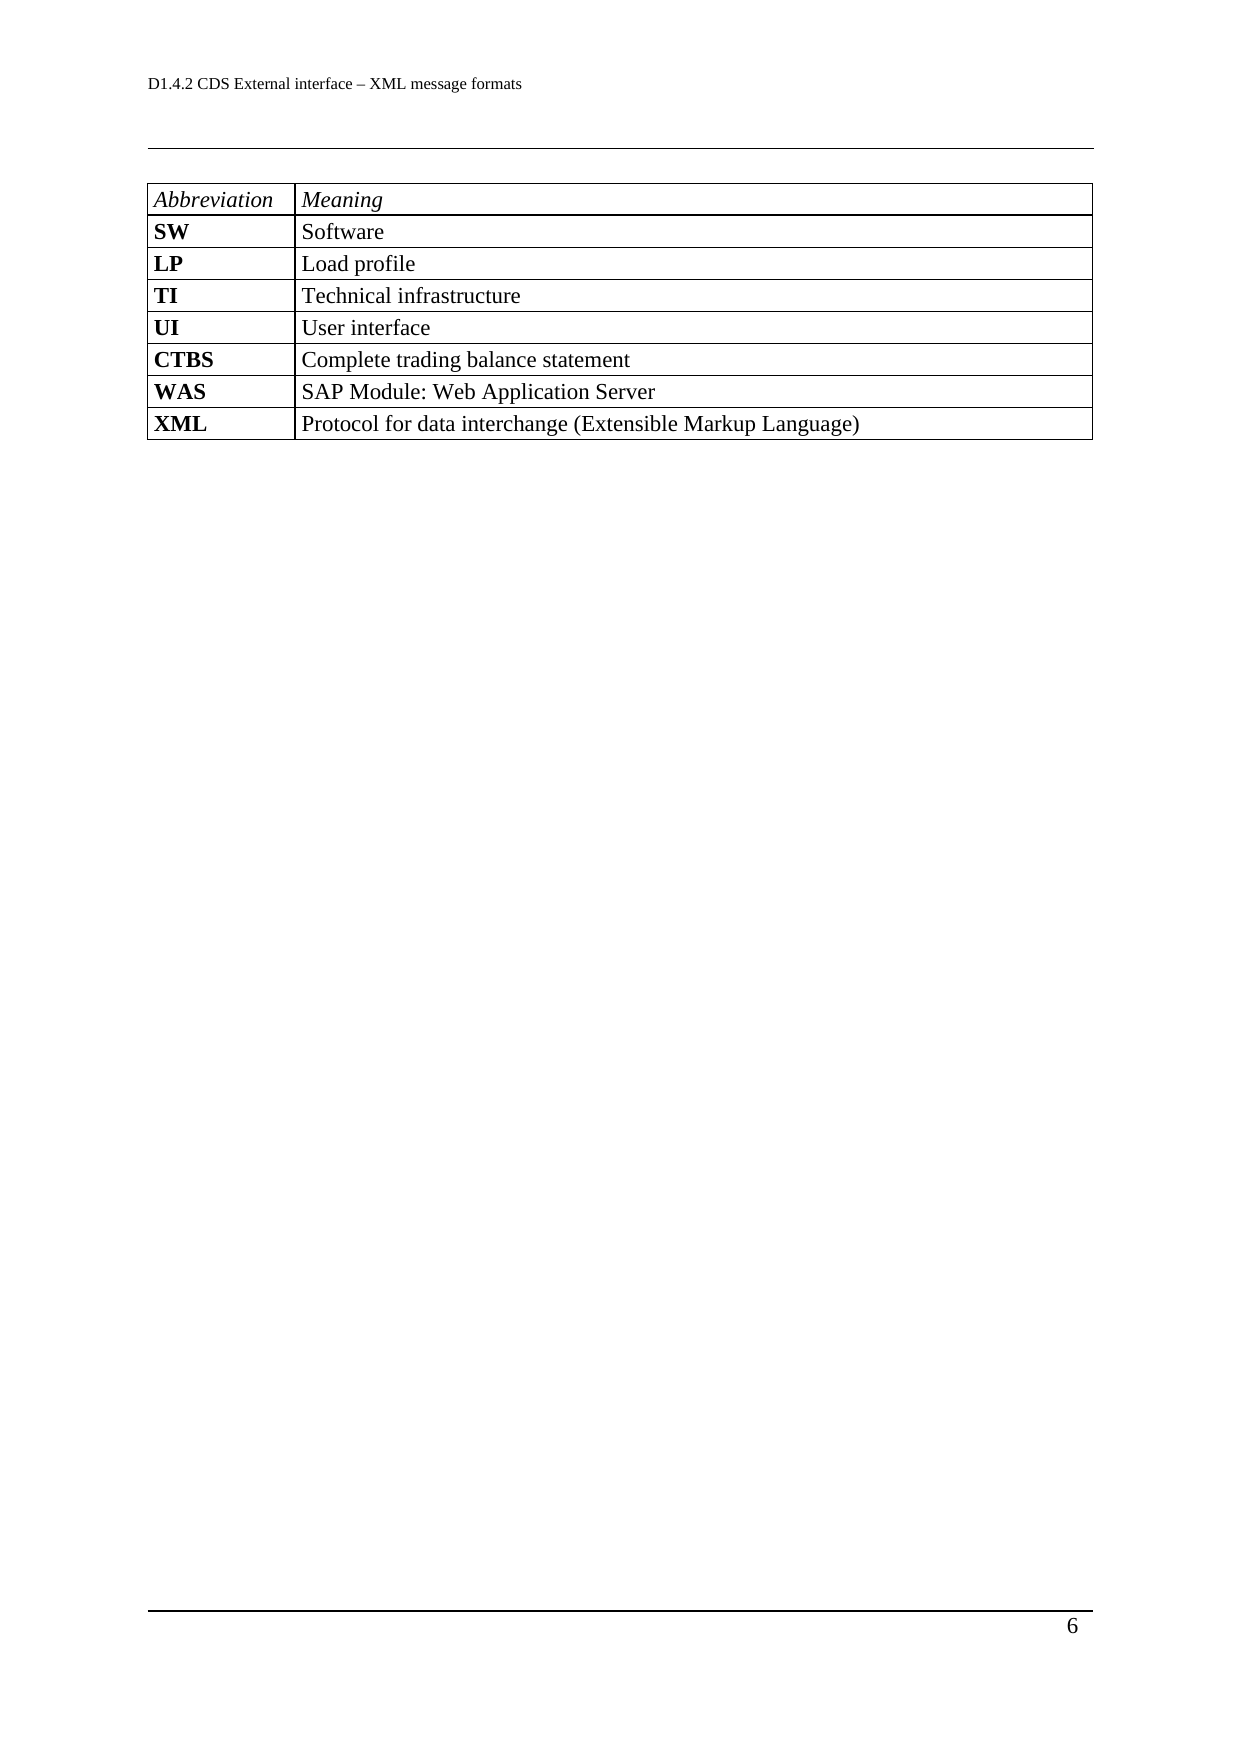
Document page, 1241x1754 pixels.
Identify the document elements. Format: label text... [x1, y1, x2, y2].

table_cell Technical infrastructure [296, 280, 1092, 311]
table_header Abbreviation [148, 184, 294, 214]
table_cell TI [148, 280, 294, 311]
table_cell Software [296, 216, 1092, 246]
table_cell Complete trading balance statement [296, 344, 1092, 375]
table_cell WAS [148, 376, 294, 407]
table_cell SAP Module: Web Application Server [296, 376, 1092, 407]
table_cell Protocol for data interchange (Extensible Markup Language) [296, 408, 1092, 439]
table_cell CTBS [148, 344, 294, 375]
table_cell LP [148, 248, 294, 278]
table_header Meaning [296, 184, 1092, 214]
table_cell UI [148, 312, 294, 343]
table_cell Load profile [296, 248, 1092, 278]
table_cell User interface [296, 312, 1092, 343]
table_cell SW [148, 216, 294, 246]
table_cell XML [148, 408, 294, 439]
